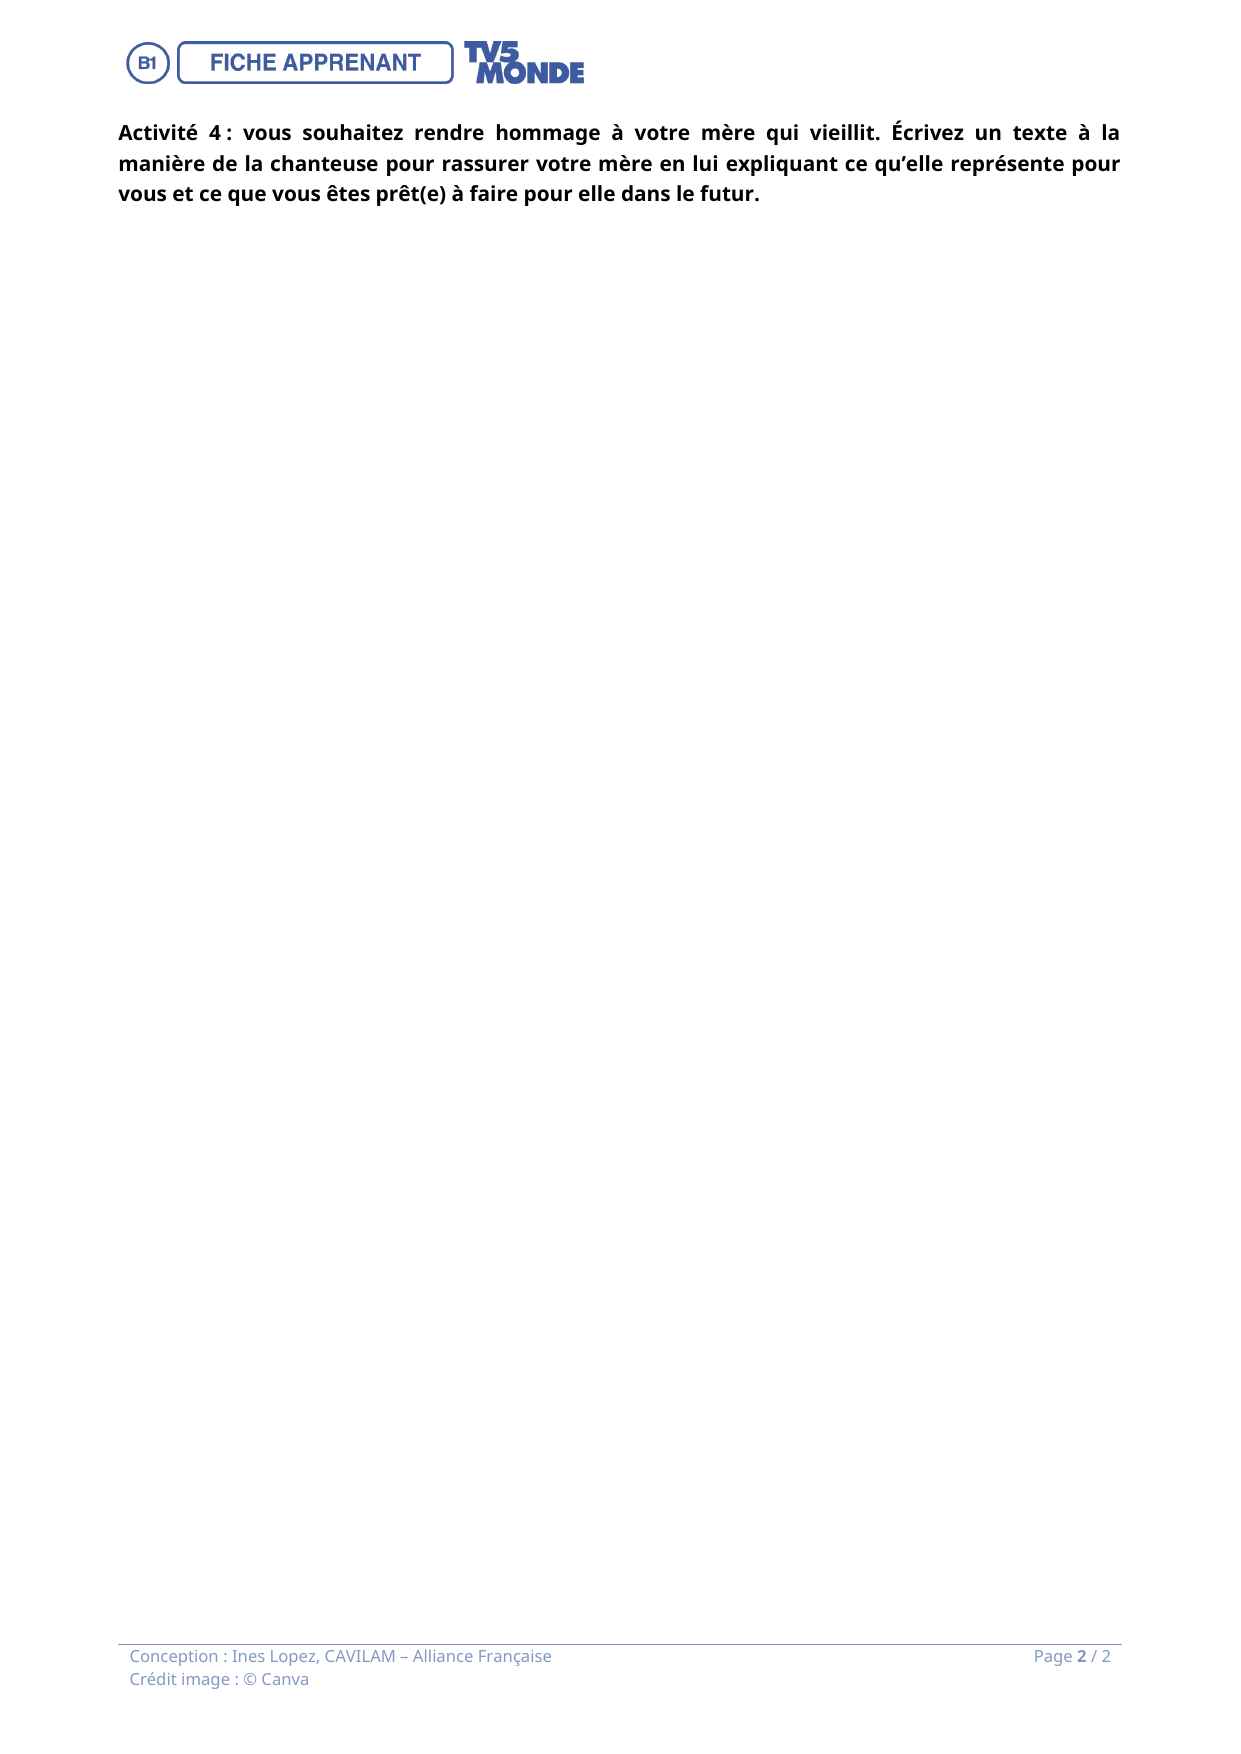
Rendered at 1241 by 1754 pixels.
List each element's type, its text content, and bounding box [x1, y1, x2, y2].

text Activité 4 : vous souhaitez rendre hommage à votre mère qui vieillit. Écrivez un texte à la manière de la chanteuse pour rassurer votre mère en lui expliquant ce qu’elle représente pour vous et ce que vous êtes prêt(e) à faire pour elle dans le futur. [118, 118, 1122, 208]
picture [118, 41, 584, 84]
